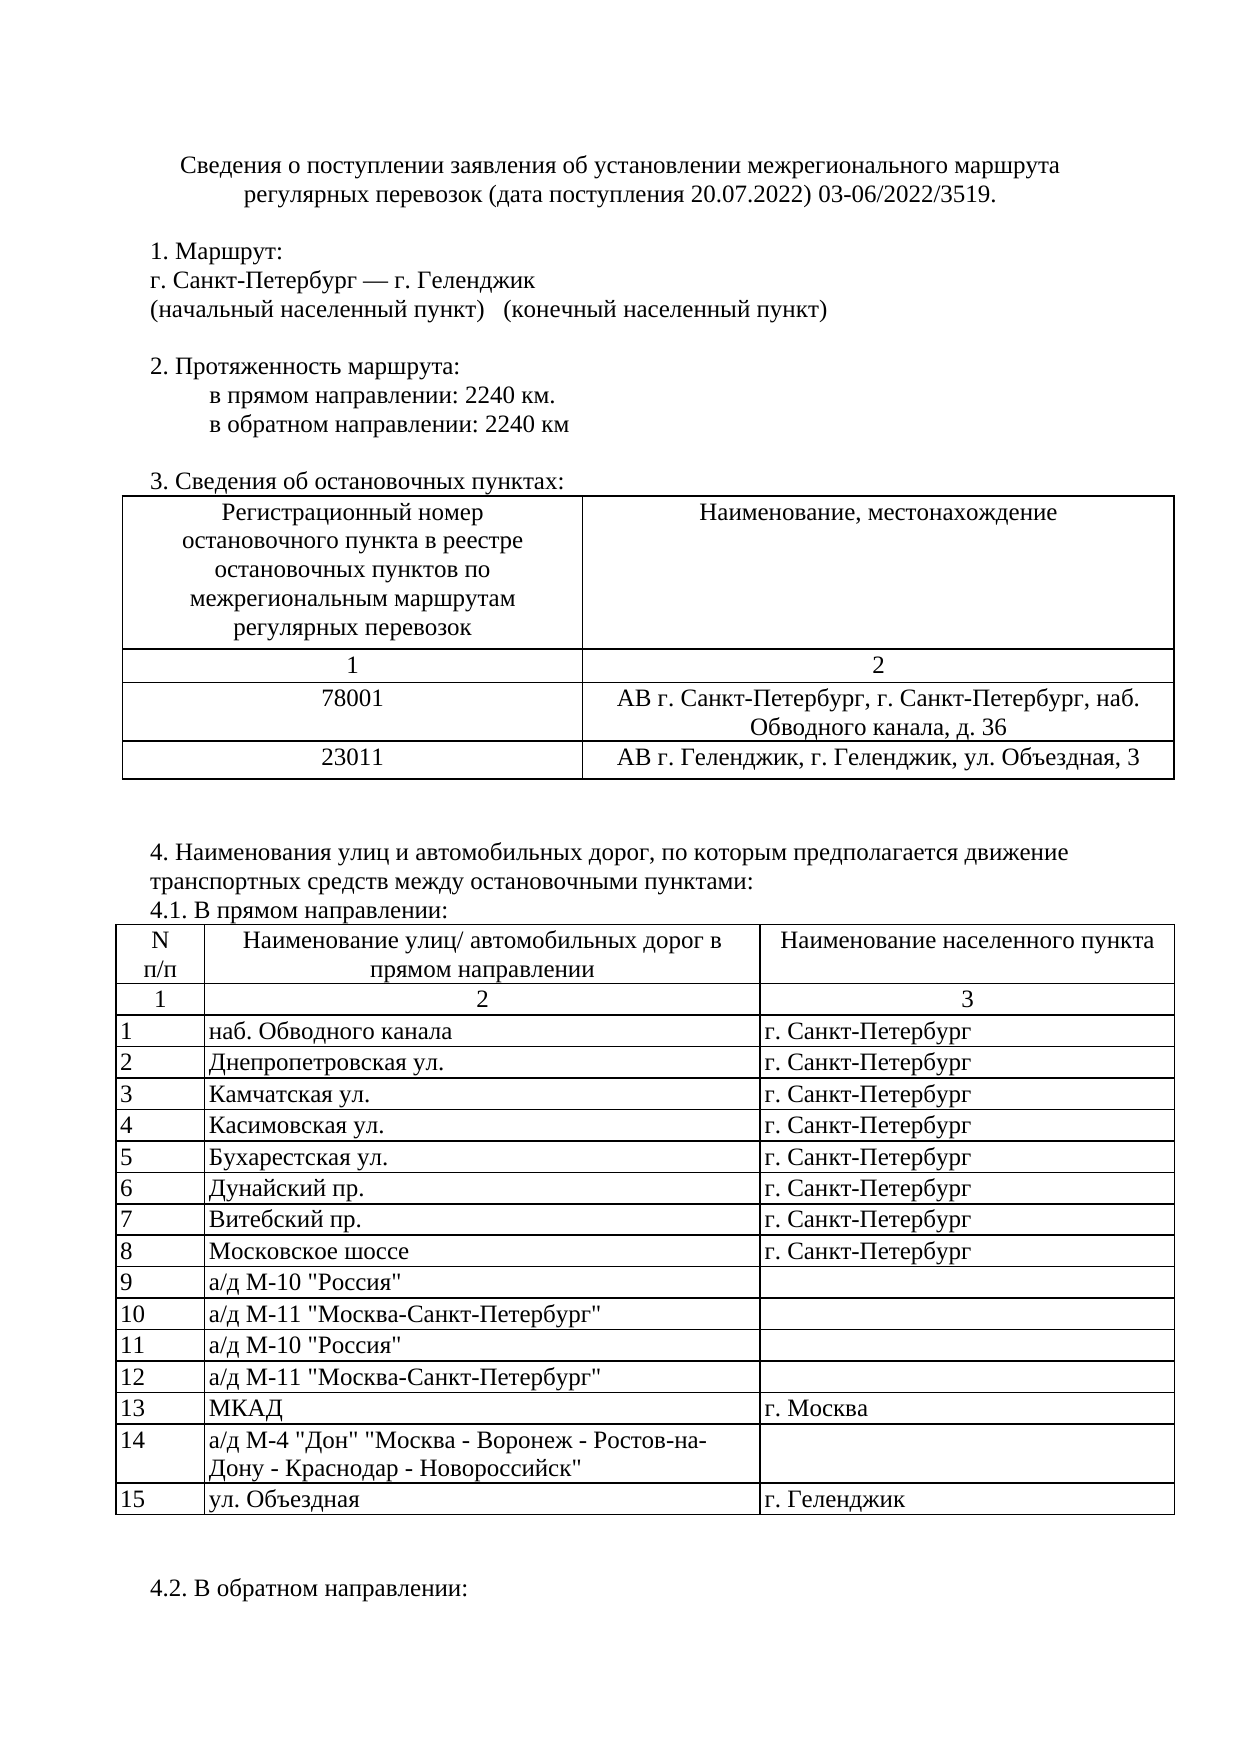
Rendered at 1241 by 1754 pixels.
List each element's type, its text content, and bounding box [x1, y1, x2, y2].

table_cell 2 [205, 984, 759, 1014]
text (начальный населенный пункт) (конечный населенный пункт) [150, 294, 1090, 322]
text 4.2. В обратном направлении: [150, 1573, 1090, 1601]
table_header N п/п [117, 925, 204, 983]
table_cell г. Санкт-Петербург [761, 1173, 1174, 1203]
text 2. Протяженность маршрута: [150, 351, 1090, 380]
table_cell г. Санкт-Петербург [761, 1110, 1174, 1140]
table_cell а/д М-11 "Москва-Санкт-Петербург" [205, 1299, 759, 1329]
table_cell 8 [117, 1236, 204, 1266]
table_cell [205, 1425, 759, 1482]
table_cell г. Санкт-Петербург [761, 1142, 1174, 1171]
table_cell 11 [117, 1330, 204, 1360]
text 3. Сведения об остановочных пунктах: [150, 466, 1090, 495]
table_cell 5 [117, 1142, 204, 1171]
table_cell г. Геленджик [761, 1484, 1174, 1514]
table_cell [761, 1330, 1174, 1360]
table_header Регистрационный номер остановочного пункта в реестре остановочных пунктов по межрегиональным маршрутам регулярных перевозок [123, 497, 582, 648]
table_cell г. Санкт-Петербург [761, 1236, 1174, 1266]
table_cell 2 [117, 1047, 204, 1077]
table_cell 3 [761, 984, 1174, 1014]
table_cell [761, 1267, 1174, 1297]
table_cell 7 [117, 1205, 204, 1234]
table_cell 1 [117, 984, 204, 1014]
table_cell 78001 [123, 683, 582, 740]
table_cell 4 [117, 1110, 204, 1140]
table_cell Касимовская ул. [205, 1110, 759, 1140]
table_cell 14 [117, 1425, 204, 1482]
text г. Санкт-Петербург — г. Геленджик [150, 265, 1090, 294]
table_cell 23011 [123, 742, 582, 778]
table_cell а/д М-10 "Россия" [205, 1267, 759, 1297]
text 4. Наименования улиц и автомобильных дорог, по которым предполагается движение транспортных средств между остановочными пунктами: [150, 837, 1090, 895]
table_cell г. Москва [761, 1393, 1174, 1423]
table_header Наименование улиц/ автомобильных дорог в прямом направлении [205, 925, 759, 983]
text Сведения о поступлении заявления об установлении межрегионального маршрута регулярных перевозок (дата поступления 20.07.2022) 03-06/2022/3519. [150, 150, 1090, 207]
table_cell Камчатская ул. [205, 1079, 759, 1108]
table_cell 3 [117, 1079, 204, 1108]
table_cell 10 [117, 1299, 204, 1329]
table_cell 13 [117, 1393, 204, 1423]
table_cell 1 [123, 650, 582, 681]
text в обратном направлении: 2240 км [150, 409, 1090, 437]
table_cell 9 [117, 1267, 204, 1297]
table_cell 6 [117, 1173, 204, 1203]
table_cell 12 [117, 1362, 204, 1392]
table_cell наб. Обводного канала [205, 1016, 759, 1046]
table_cell АВ г. Санкт-Петербург, г. Санкт-Петербург, наб. Обводного канала, д. 36 [583, 683, 1173, 740]
table_cell 15 [117, 1484, 204, 1514]
table_cell Дунайский пр. [205, 1173, 759, 1203]
table_cell г. Санкт-Петербург [761, 1047, 1174, 1077]
table_cell Бухарестская ул. [205, 1142, 759, 1171]
table_cell АВ г. Геленджик, г. Геленджик, ул. Объездная, 3 [583, 742, 1173, 778]
table_cell [761, 1425, 1174, 1482]
table_cell [761, 1299, 1174, 1329]
table_cell 1 [117, 1016, 204, 1046]
table_cell Московское шоссе [205, 1236, 759, 1266]
table_cell г. Санкт-Петербург [761, 1016, 1174, 1046]
table_cell г. Санкт-Петербург [761, 1205, 1174, 1234]
table_cell 2 [583, 650, 1173, 681]
table_cell г. Санкт-Петербург [761, 1079, 1174, 1108]
text 4.1. В прямом направлении: [150, 895, 1090, 924]
table_cell [761, 1362, 1174, 1392]
table_cell Витебский пр. [205, 1205, 759, 1234]
table_header Наименование, местонахождение [583, 497, 1173, 648]
table_cell МКАД [205, 1393, 759, 1423]
table_cell а/д М-10 "Россия" [205, 1330, 759, 1360]
text 1. Маршрут: [150, 236, 1090, 265]
table_cell Днепропетровская ул. [205, 1047, 759, 1077]
table_cell ул. Объездная [205, 1484, 759, 1514]
table_header Наименование населенного пункта [761, 925, 1174, 983]
table_cell а/д М-11 "Москва-Санкт-Петербург" [205, 1362, 759, 1392]
text в прямом направлении: 2240 км. [150, 380, 1090, 409]
